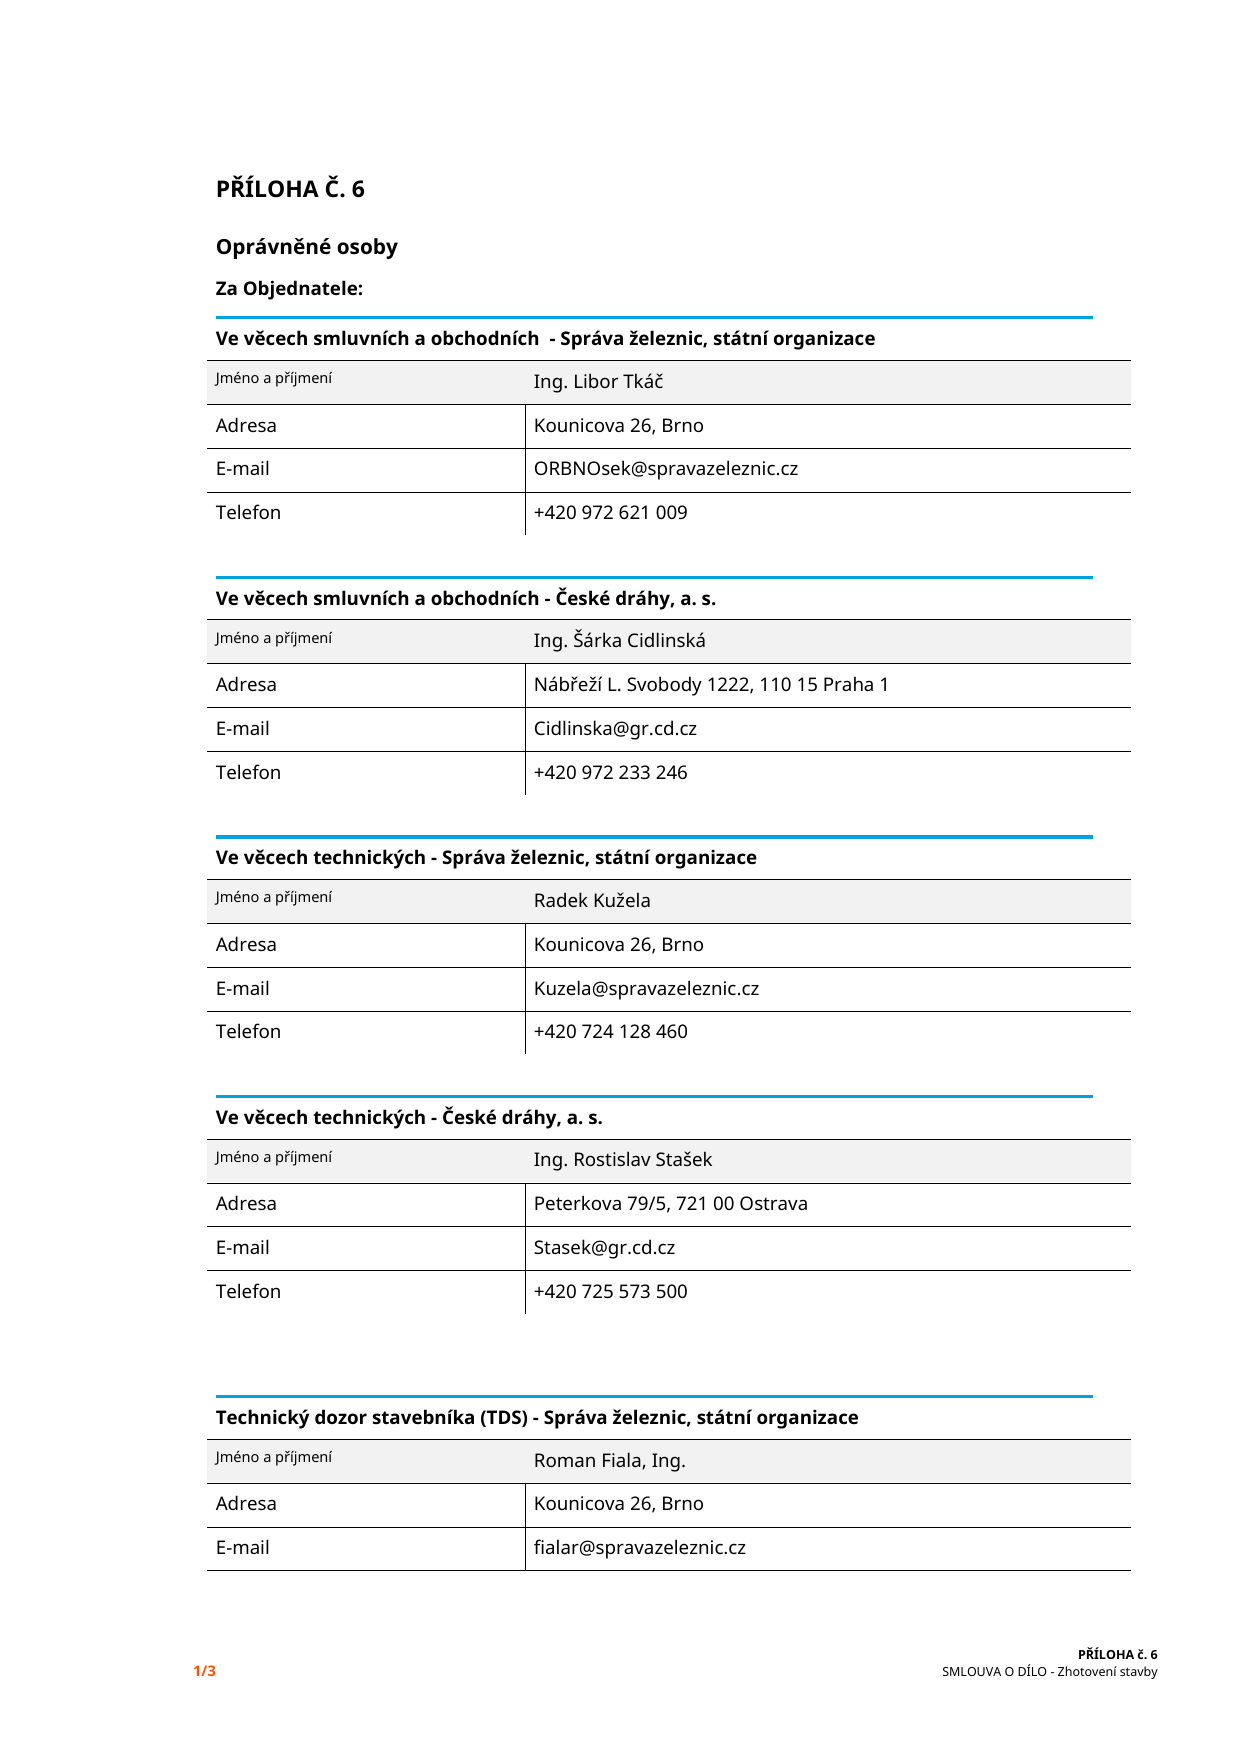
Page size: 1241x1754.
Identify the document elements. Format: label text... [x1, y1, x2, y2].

table_cell Nábřeží L. Svobody 1222, 110 15 Praha 1 [526, 664, 1131, 707]
table_header Jméno a příjmení [207, 361, 526, 404]
table_cell Cidlinska@gr.cd.cz [526, 708, 1131, 751]
table_cell Kounicova 26, Brno [526, 924, 1131, 967]
table_cell Kounicova 26, Brno [526, 405, 1131, 447]
table_cell Adresa [207, 924, 525, 967]
text Ve věcech technických - České dráhy, a. s. [216, 1098, 1093, 1130]
table_cell Telefon [207, 752, 525, 795]
table_cell Adresa [207, 1484, 525, 1526]
table_cell Adresa [207, 405, 525, 447]
table_cell fialar@spravazeleznic.cz [526, 1528, 1131, 1570]
text Za Objednatele: [216, 276, 1093, 301]
table_cell ORBNOsek@spravazeleznic.cz [526, 449, 1131, 491]
table_header Jméno a příjmení [207, 1440, 526, 1482]
table_header Ing. Šárka Cidlinská [526, 620, 1131, 663]
table_cell +420 724 128 460 [526, 1012, 1131, 1054]
table_header Jméno a příjmení [207, 1140, 526, 1182]
table_cell Stasek@gr.cd.cz [526, 1227, 1131, 1270]
table_cell E-mail [207, 968, 525, 1011]
table_cell Peterkova 79/5, 721 00 Ostrava [526, 1184, 1131, 1226]
table_cell Kuzela@spravazeleznic.cz [526, 968, 1131, 1011]
table_header Ing. Rostislav Stašek [526, 1140, 1131, 1182]
table_header Ing. Libor Tkáč [526, 361, 1131, 404]
table_header Jméno a příjmení [207, 620, 526, 663]
table_cell +420 725 573 500 [526, 1271, 1131, 1314]
table_cell Telefon [207, 1271, 525, 1314]
text Ve věcech smluvních a obchodních - Správa železnic, státní organizace [216, 319, 1093, 351]
text Ve věcech technických - Správa železnic, státní organizace [216, 839, 1093, 870]
table_cell Telefon [207, 1012, 525, 1054]
table_cell E-mail [207, 708, 525, 751]
table_header Roman Fiala, Ing. [526, 1440, 1131, 1482]
text Příloha č. 6 [216, 172, 1093, 204]
table_header Radek Kužela [526, 880, 1131, 923]
table_cell E-mail [207, 449, 525, 491]
table_header Jméno a příjmení [207, 880, 526, 923]
table_cell +420 972 233 246 [526, 752, 1131, 795]
text Technický dozor stavebníka (TDS) - Správa železnic, státní organizace [216, 1398, 1093, 1430]
text Ve věcech smluvních a obchodních - České dráhy, a. s. [216, 579, 1093, 611]
table_cell +420 972 621 009 [526, 493, 1131, 535]
table_cell Adresa [207, 664, 525, 707]
text Oprávněné osoby [216, 232, 1093, 260]
table_cell E-mail [207, 1528, 525, 1570]
table_cell Telefon [207, 493, 525, 535]
table_cell E-mail [207, 1227, 525, 1270]
table_cell Adresa [207, 1184, 525, 1226]
table_cell Kounicova 26, Brno [526, 1484, 1131, 1526]
